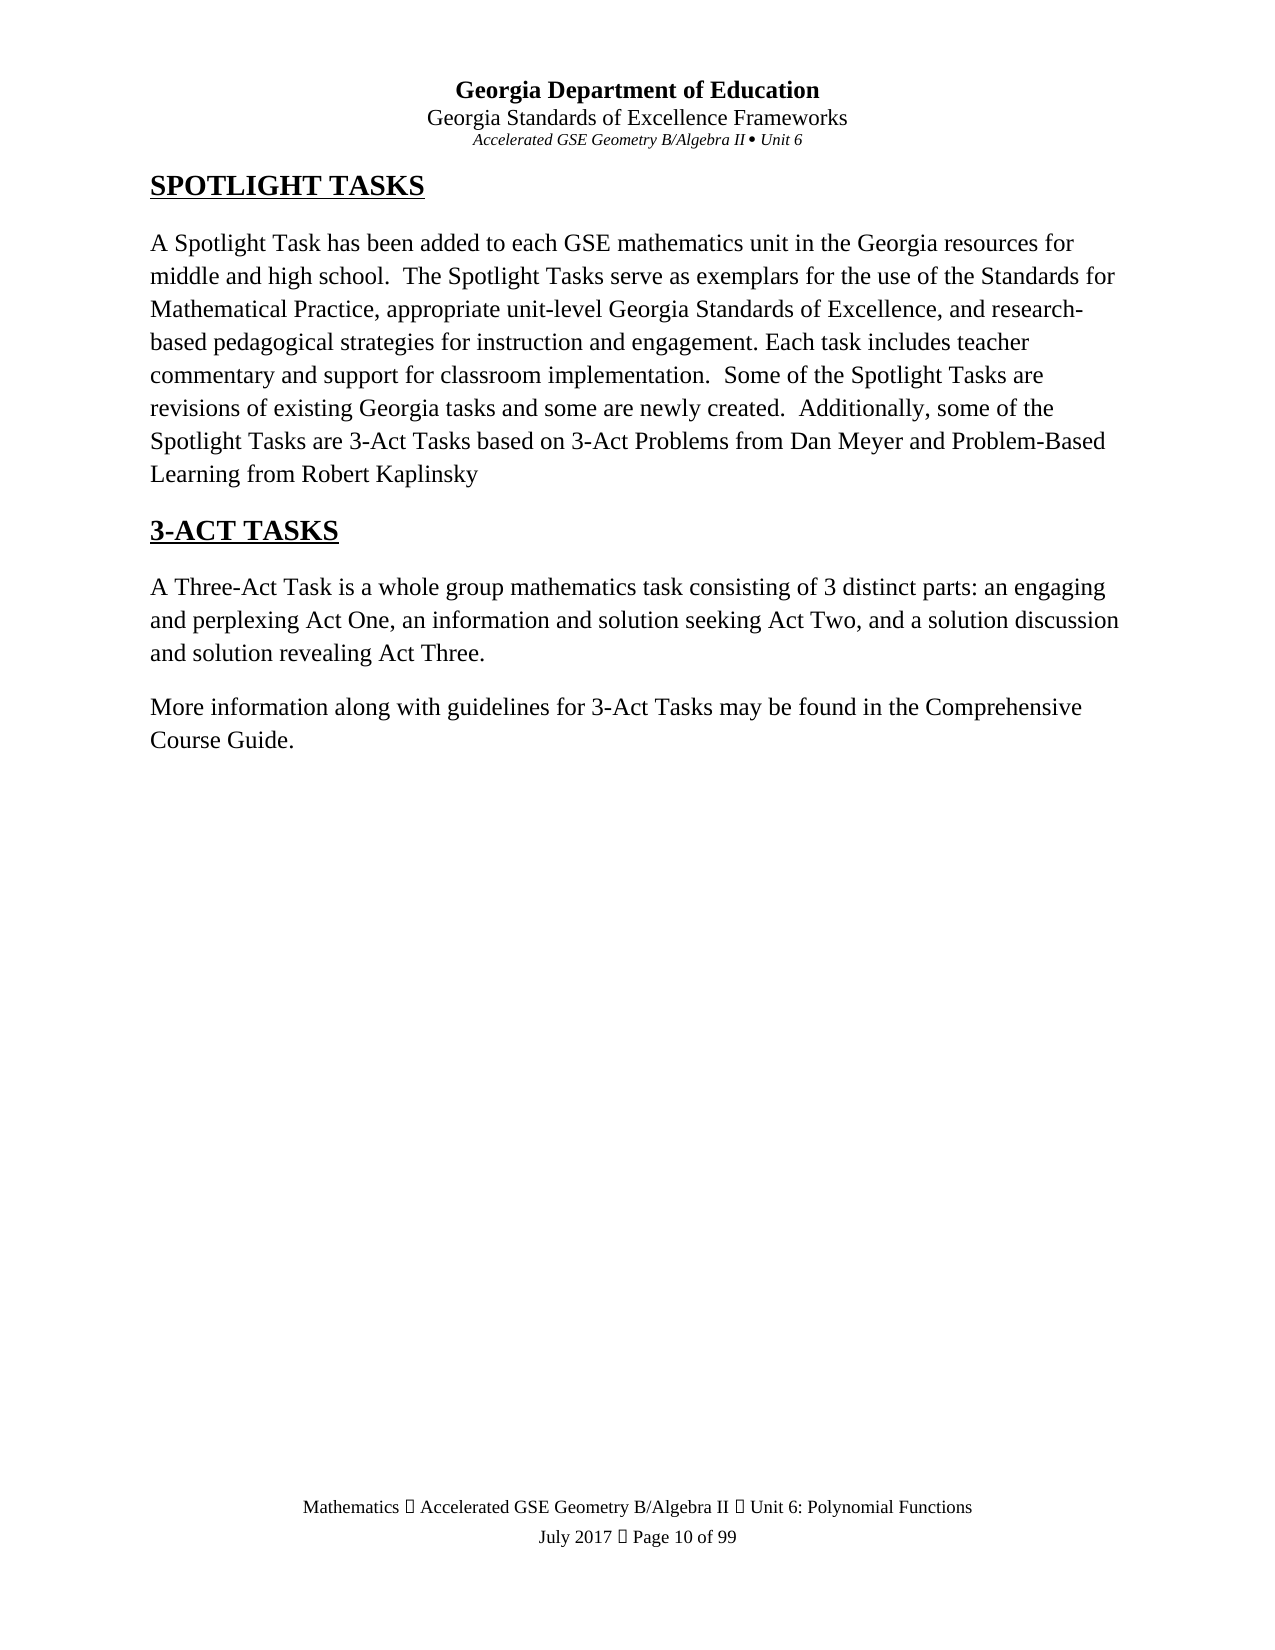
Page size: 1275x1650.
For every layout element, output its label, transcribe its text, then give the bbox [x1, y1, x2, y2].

text More information on Formative Assessment Lessons may be found in the Comprehensive Course Guide. SPOTLIGHT TASKS [150, 168, 1125, 202]
text 3-ACT TASKS [150, 513, 1125, 546]
text A Three-Act Task is a whole group mathematics task consisting of 3 distinct parts: an engaging and perplexing Act One, an information and solution seeking Act Two, and a solution discussion and solution revealing Act Three. [150, 572, 1125, 667]
text A Spotlight Task has been added to each GSE mathematics unit in the Georgia resources for middle and high school. The Spotlight Tasks serve as exemplars for the use of the Standards for Mathematical Practice, appropriate unit-level Georgia Standards of Excellence, and research-based pedagogical strategies for instruction and engagement. Each task includes teacher commentary and support for classroom implementation. Some of the Spotlight Tasks are revisions of existing Georgia tasks and some are newly created. Additionally, some of the Spotlight Tasks are 3-Act Tasks based on 3-Act Problems from Dan Meyer and Problem-Based Learning from Robert Kaplinsky [150, 228, 1125, 488]
text More information along with guidelines for 3-Act Tasks may be found in the Comprehensive Course Guide. [150, 692, 1125, 754]
